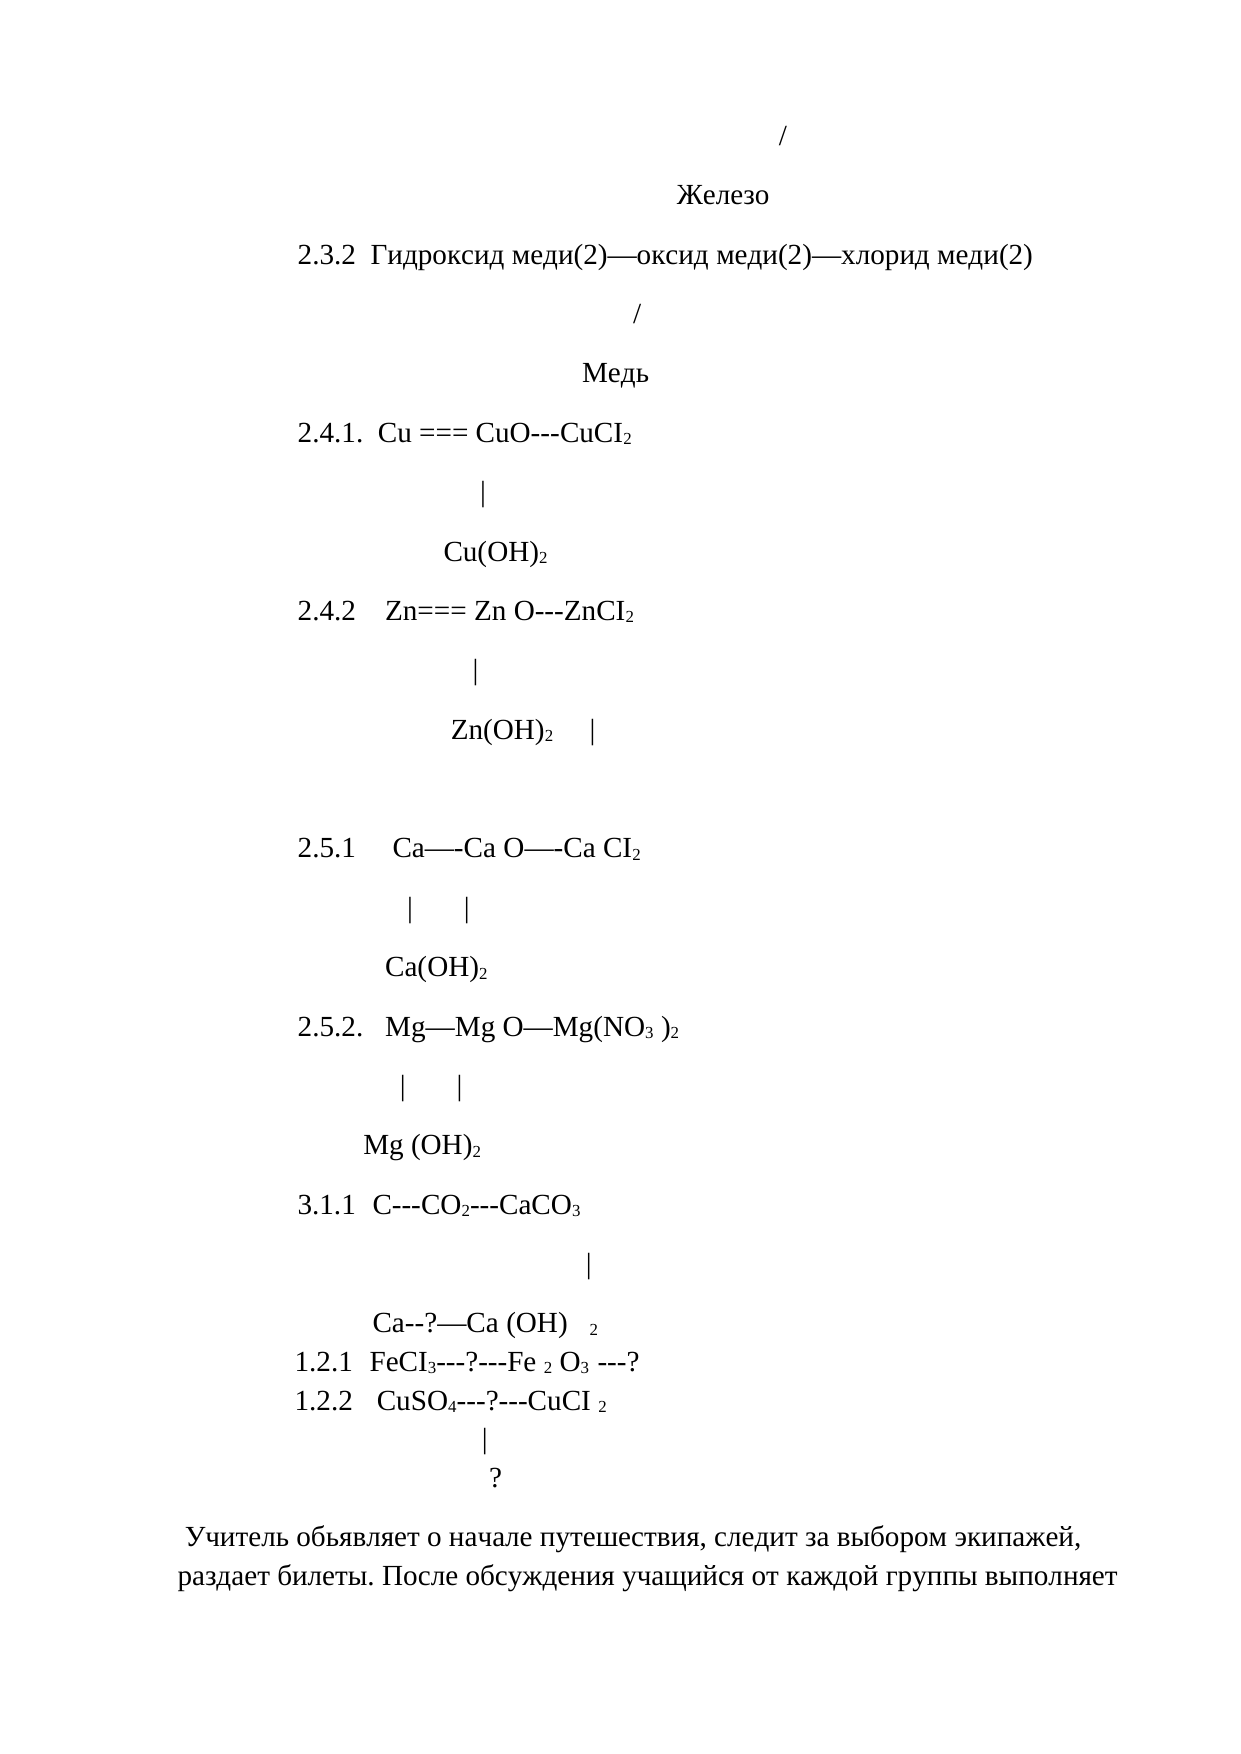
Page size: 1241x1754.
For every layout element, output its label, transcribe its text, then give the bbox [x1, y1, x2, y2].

text Cu(OH)2 [297, 534, 1152, 567]
text / [297, 118, 1152, 152]
text Zn(OH)2 | [297, 712, 1152, 745]
list | [372, 1421, 1152, 1455]
text 2.5.1 Ca—-Ca O—-Ca CI2 [297, 831, 1152, 864]
text 2.5.2. Mg—Mg O—Mg(NO3 )2 [297, 1009, 1152, 1042]
text | | [297, 890, 1152, 923]
text | | [297, 1068, 1152, 1102]
text 2.4.1. Cu === CuO---CuCI2 [297, 415, 1152, 448]
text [177, 1519, 1152, 1591]
list ? [372, 1460, 1152, 1493]
text 2.3.2 Гидроксид меди(2)—оксид меди(2)—хлорид меди(2) [297, 237, 1152, 270]
text / [297, 296, 1152, 330]
list FeCI3---?---Fe 2 O3 ---? [294, 1344, 1152, 1378]
text 2.4.2 Zn=== Zn O---ZnCI2 [297, 593, 1152, 627]
text | [297, 652, 1152, 686]
text Mg (OH)2 [297, 1127, 1152, 1161]
text Медь [297, 356, 1152, 389]
list CuSO4---?---CuCI 2 [294, 1383, 1152, 1416]
text | [297, 474, 1152, 508]
text Железо [297, 177, 1152, 211]
text Ca(OH)2 [297, 949, 1152, 983]
list C---CO2---CaCO3 [297, 1187, 1152, 1220]
list Ca--?—Ca (OH) 2 [372, 1306, 1152, 1339]
text | [177, 1246, 1152, 1280]
